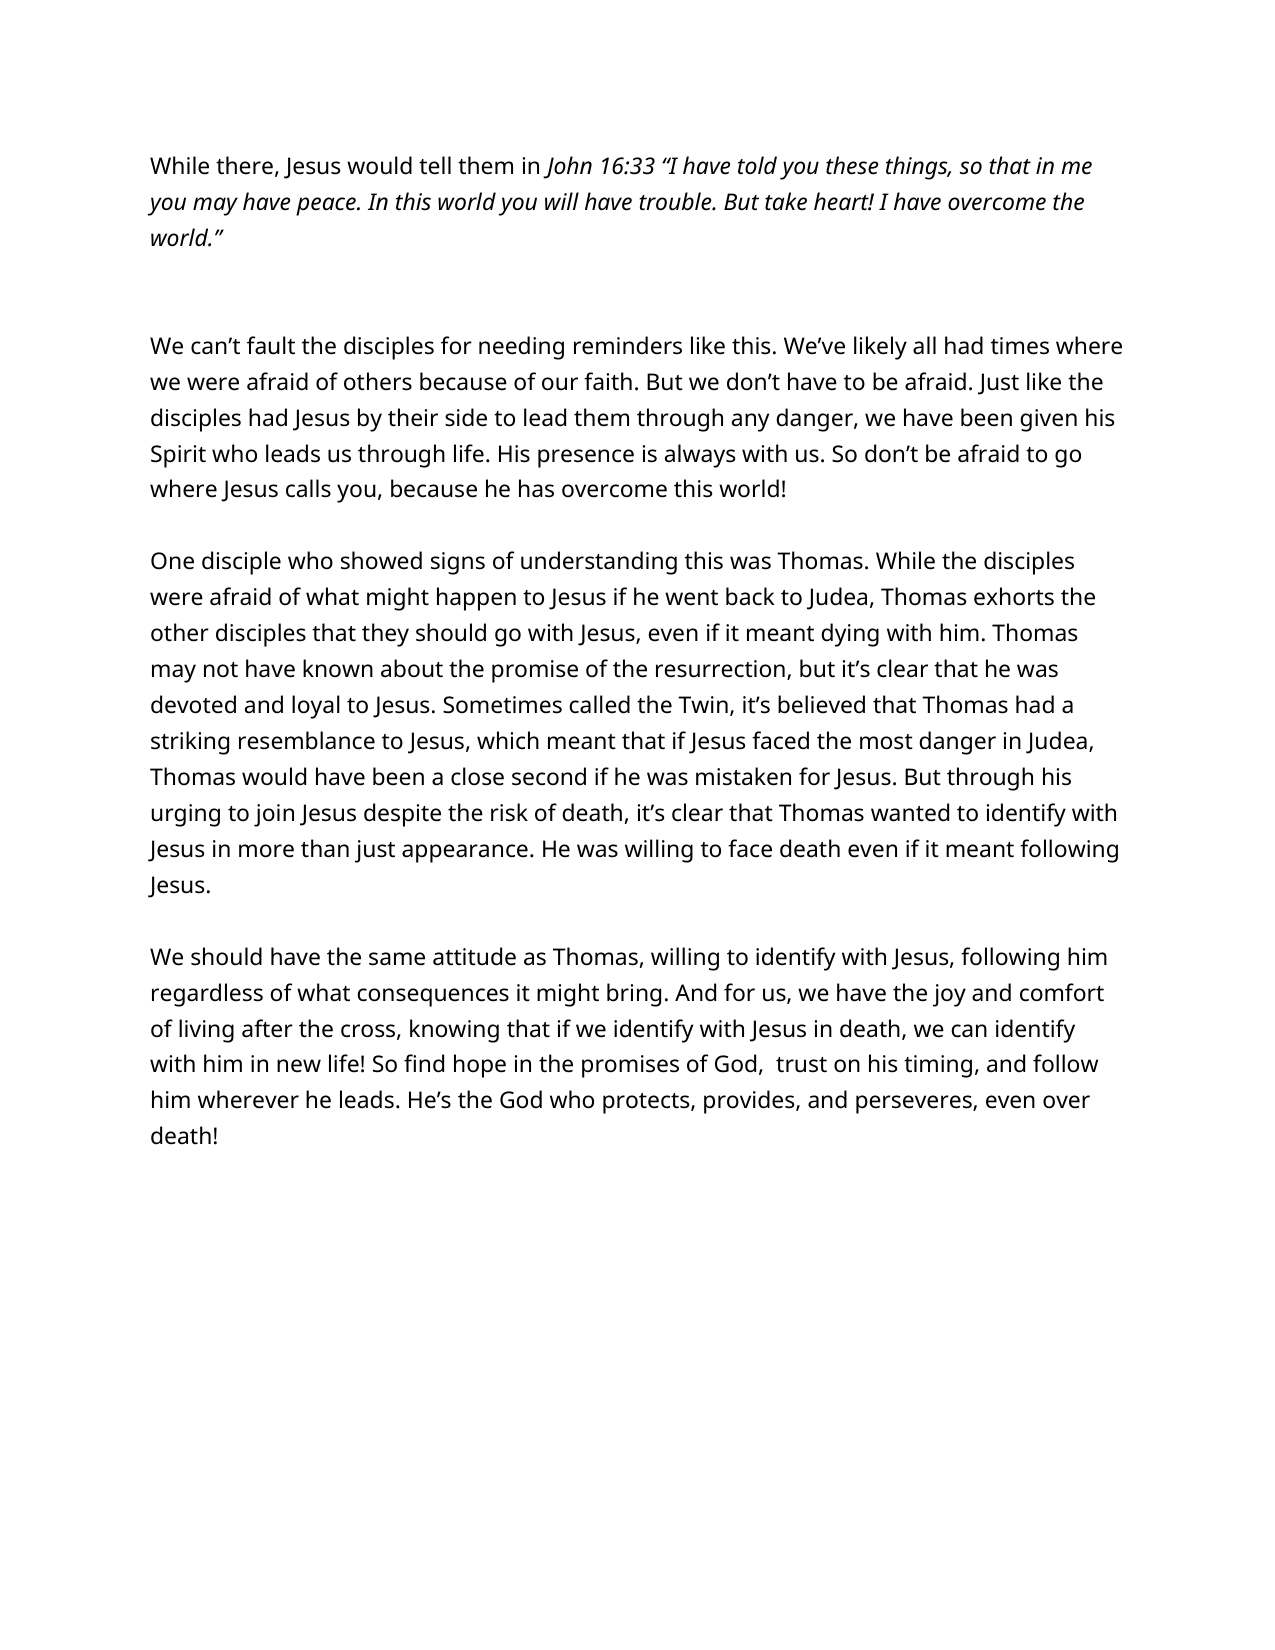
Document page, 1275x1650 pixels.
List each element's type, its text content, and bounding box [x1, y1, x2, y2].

text We should have the same attitude as Thomas, willing to identify with Jesus, following him regardless of what consequences it might bring. And for us, we have the joy and comfort of living after the cross, knowing that if we identify with Jesus in death, we can identify with him in new life! So find hope in the promises of God, trust on his timing, and follow him wherever he leads. He’s the God who protects, provides, and perseveres, even over death! [150, 941, 1125, 1152]
text One disciple who showed signs of understanding this was Thomas. While the disciples were afraid of what might happen to Jesus if he went back to Judea, Thomas exhorts the other disciples that they should go with Jesus, even if it meant dying with him. Thomas may not have known about the promise of the resurrection, but it’s clear that he was devoted and loyal to Jesus. Sometimes called the Twin, it’s believed that Thomas had a striking resemblance to Jesus, which meant that if Jesus faced the most danger in Judea, Thomas would have been a close second if he was mistaken for Jesus. But through his urging to join Jesus despite the risk of death, it’s clear that Thomas wanted to identify with Jesus in more than just appearance. He was willing to face death even if it meant following Jesus. [150, 545, 1125, 900]
text While there, Jesus would tell them in John 16:33 “I have told you these things, so that in me you may have peace. In this world you will have trouble. But take heart! I have overcome the world.” [150, 150, 1125, 253]
text We can’t fault the disciples for needing reminders like this. We’ve likely all had times where we were afraid of others because of our faith. But we don’t have to be afraid. Just like the disciples had Jesus by their side to lead them through any danger, we have been given his Spirit who leads us through life. His presence is always with us. So don’t be afraid to go where Jesus calls you, because he has overcome this world! [150, 330, 1125, 505]
